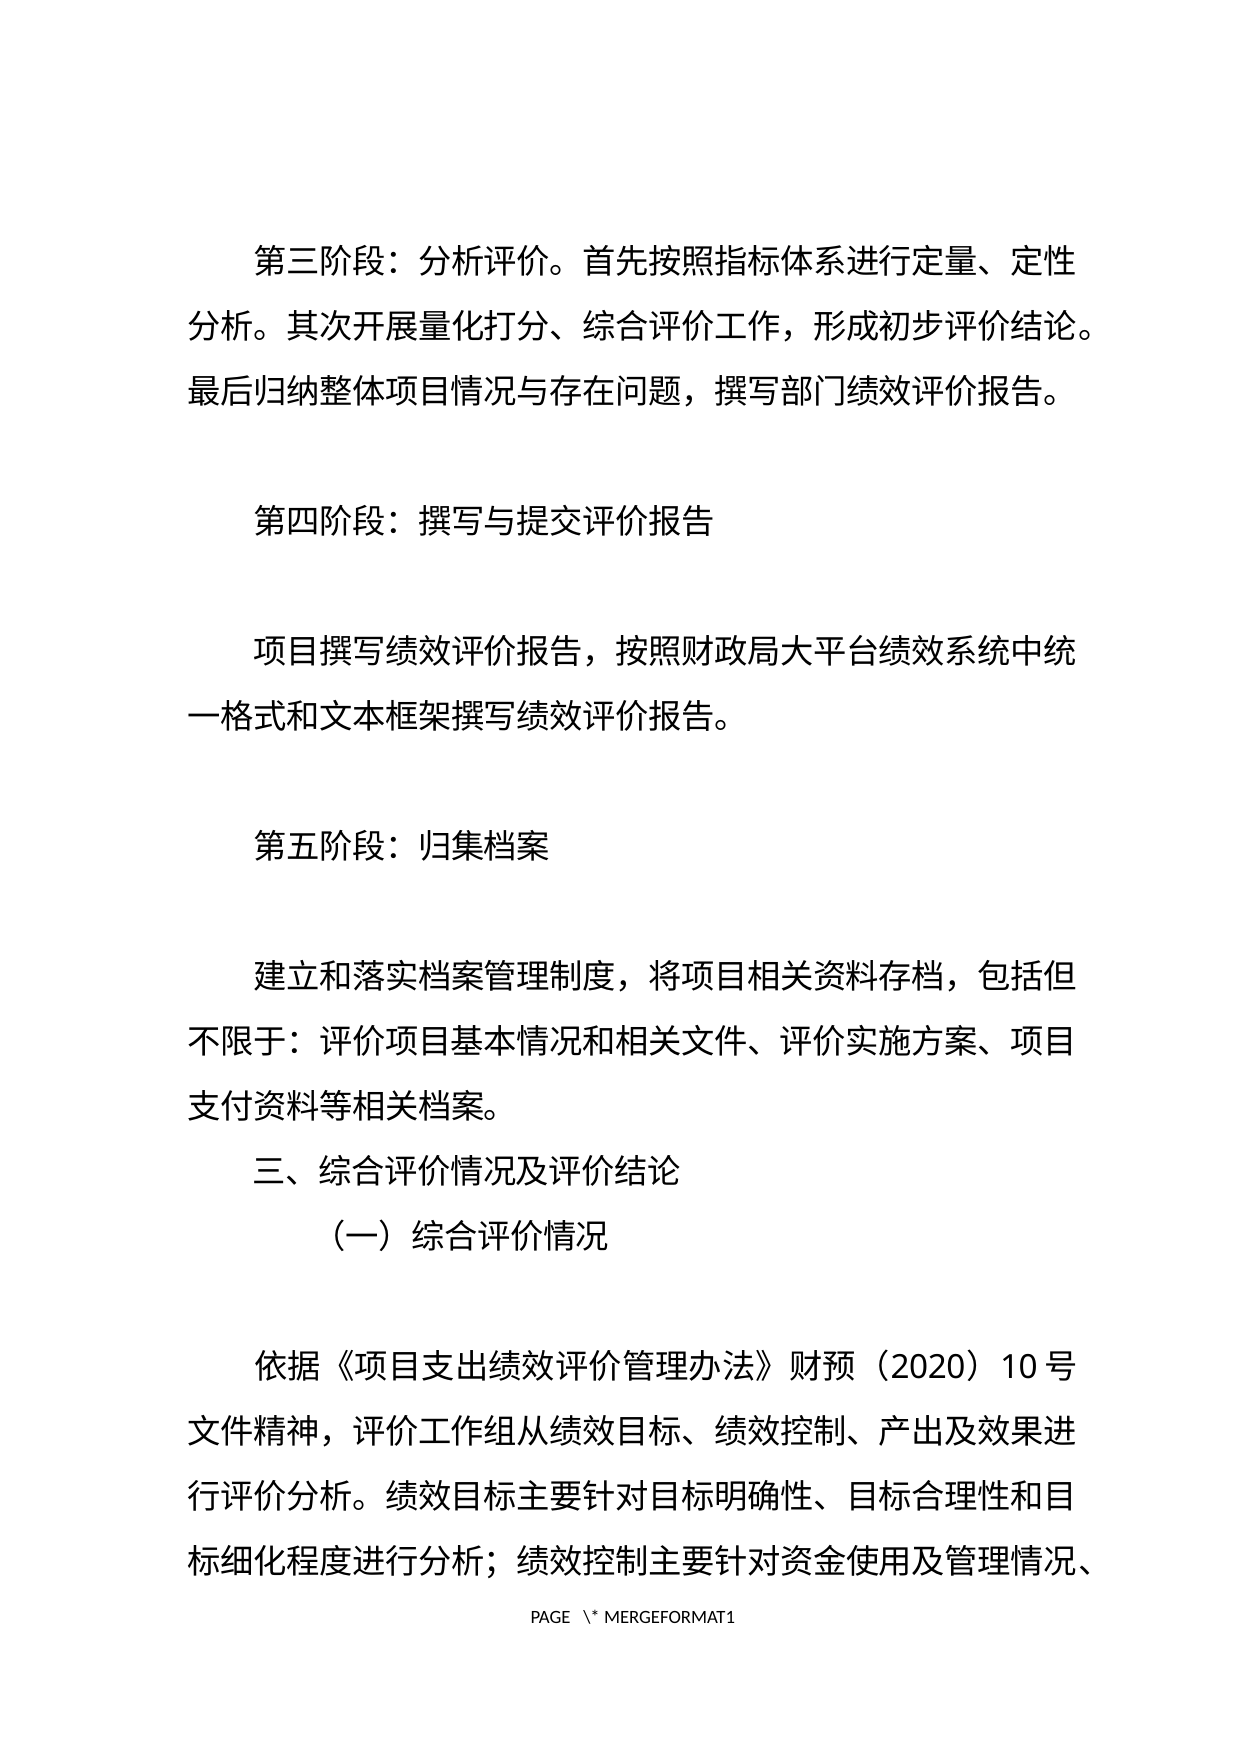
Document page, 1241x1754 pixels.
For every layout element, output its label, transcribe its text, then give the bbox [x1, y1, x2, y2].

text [187, 1202, 1078, 1592]
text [187, 162, 1078, 1137]
text 三、综合评价情况及评价结论 [187, 1137, 1078, 1202]
